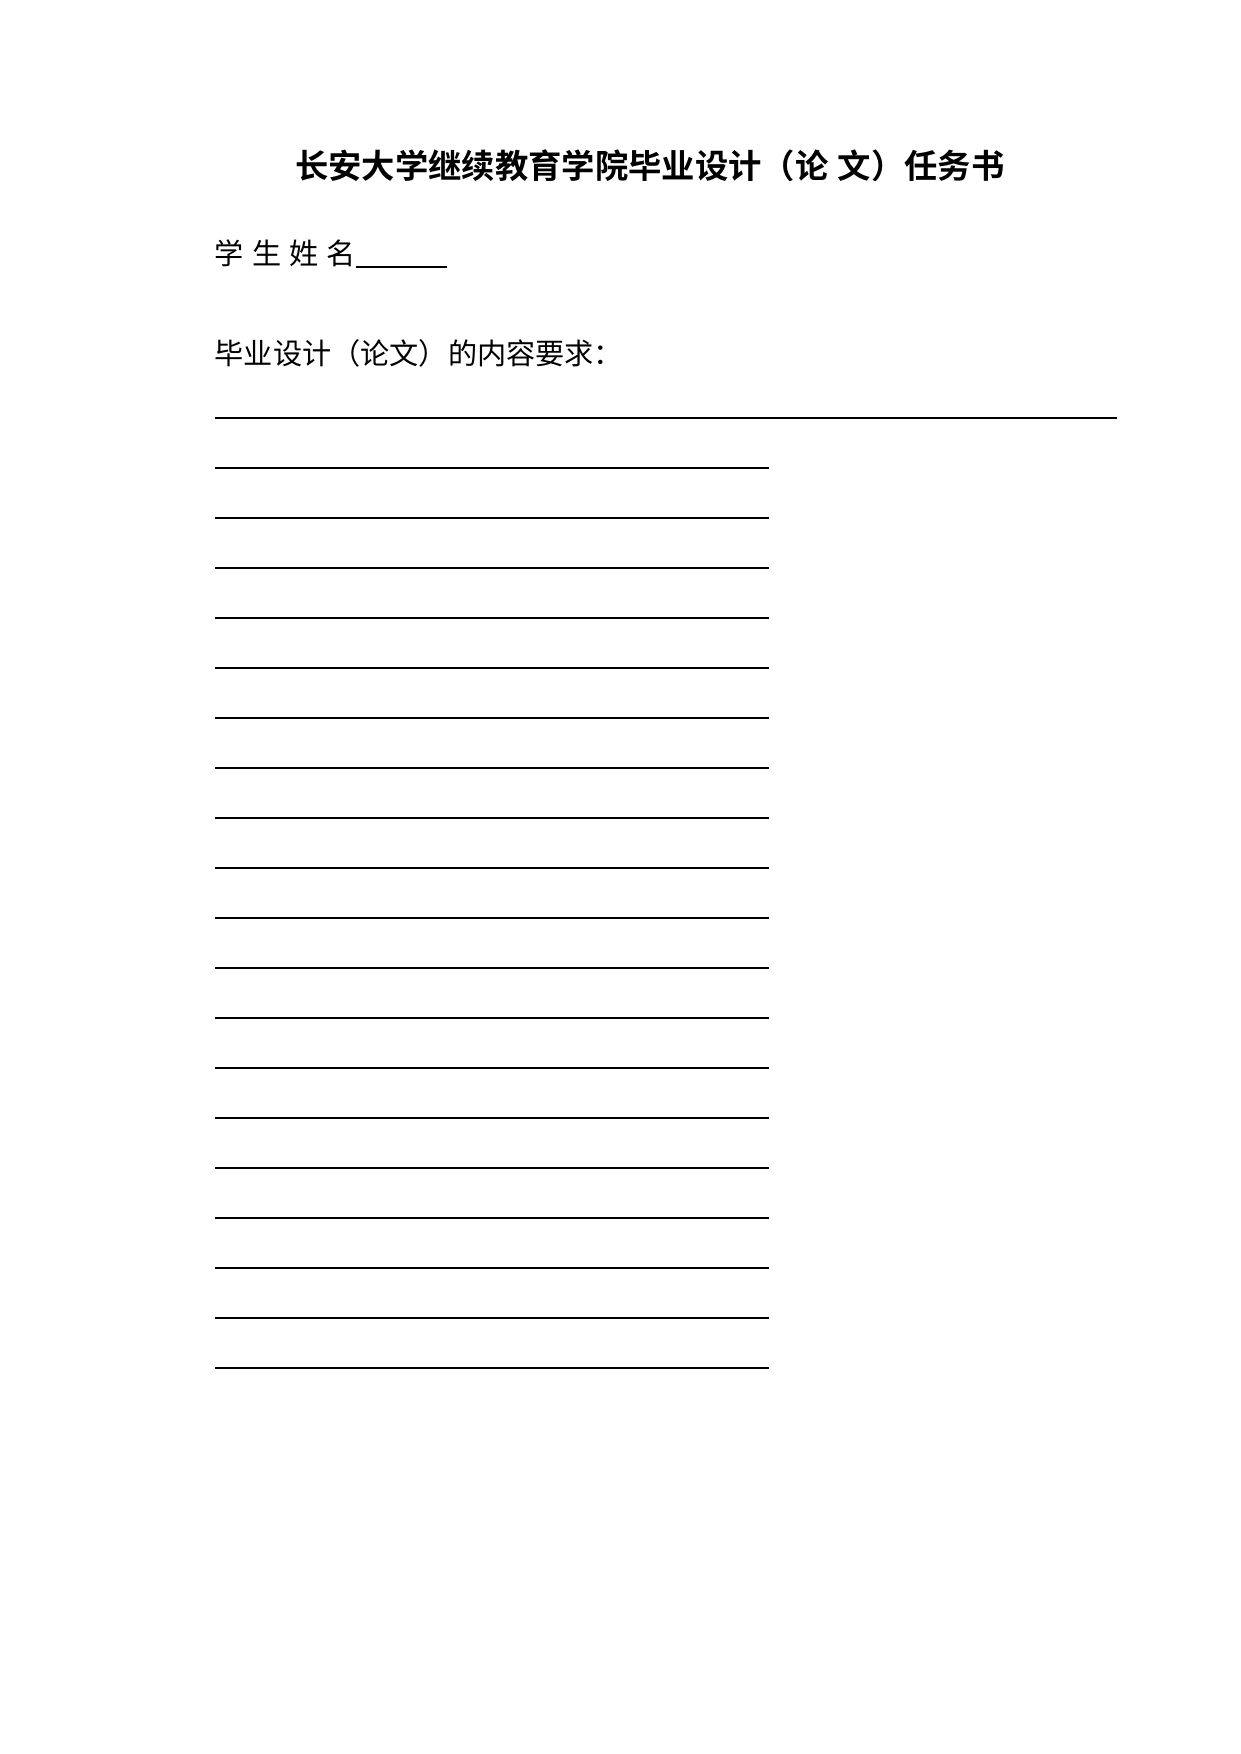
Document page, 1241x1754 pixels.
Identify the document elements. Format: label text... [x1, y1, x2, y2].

text 学 生 姓 名 [177, 224, 1122, 274]
text 长安大学继续教育学院毕业设计（论 文）任务书 [177, 148, 1122, 186]
text 毕业设计（论文）的内容要求： [177, 324, 1122, 374]
